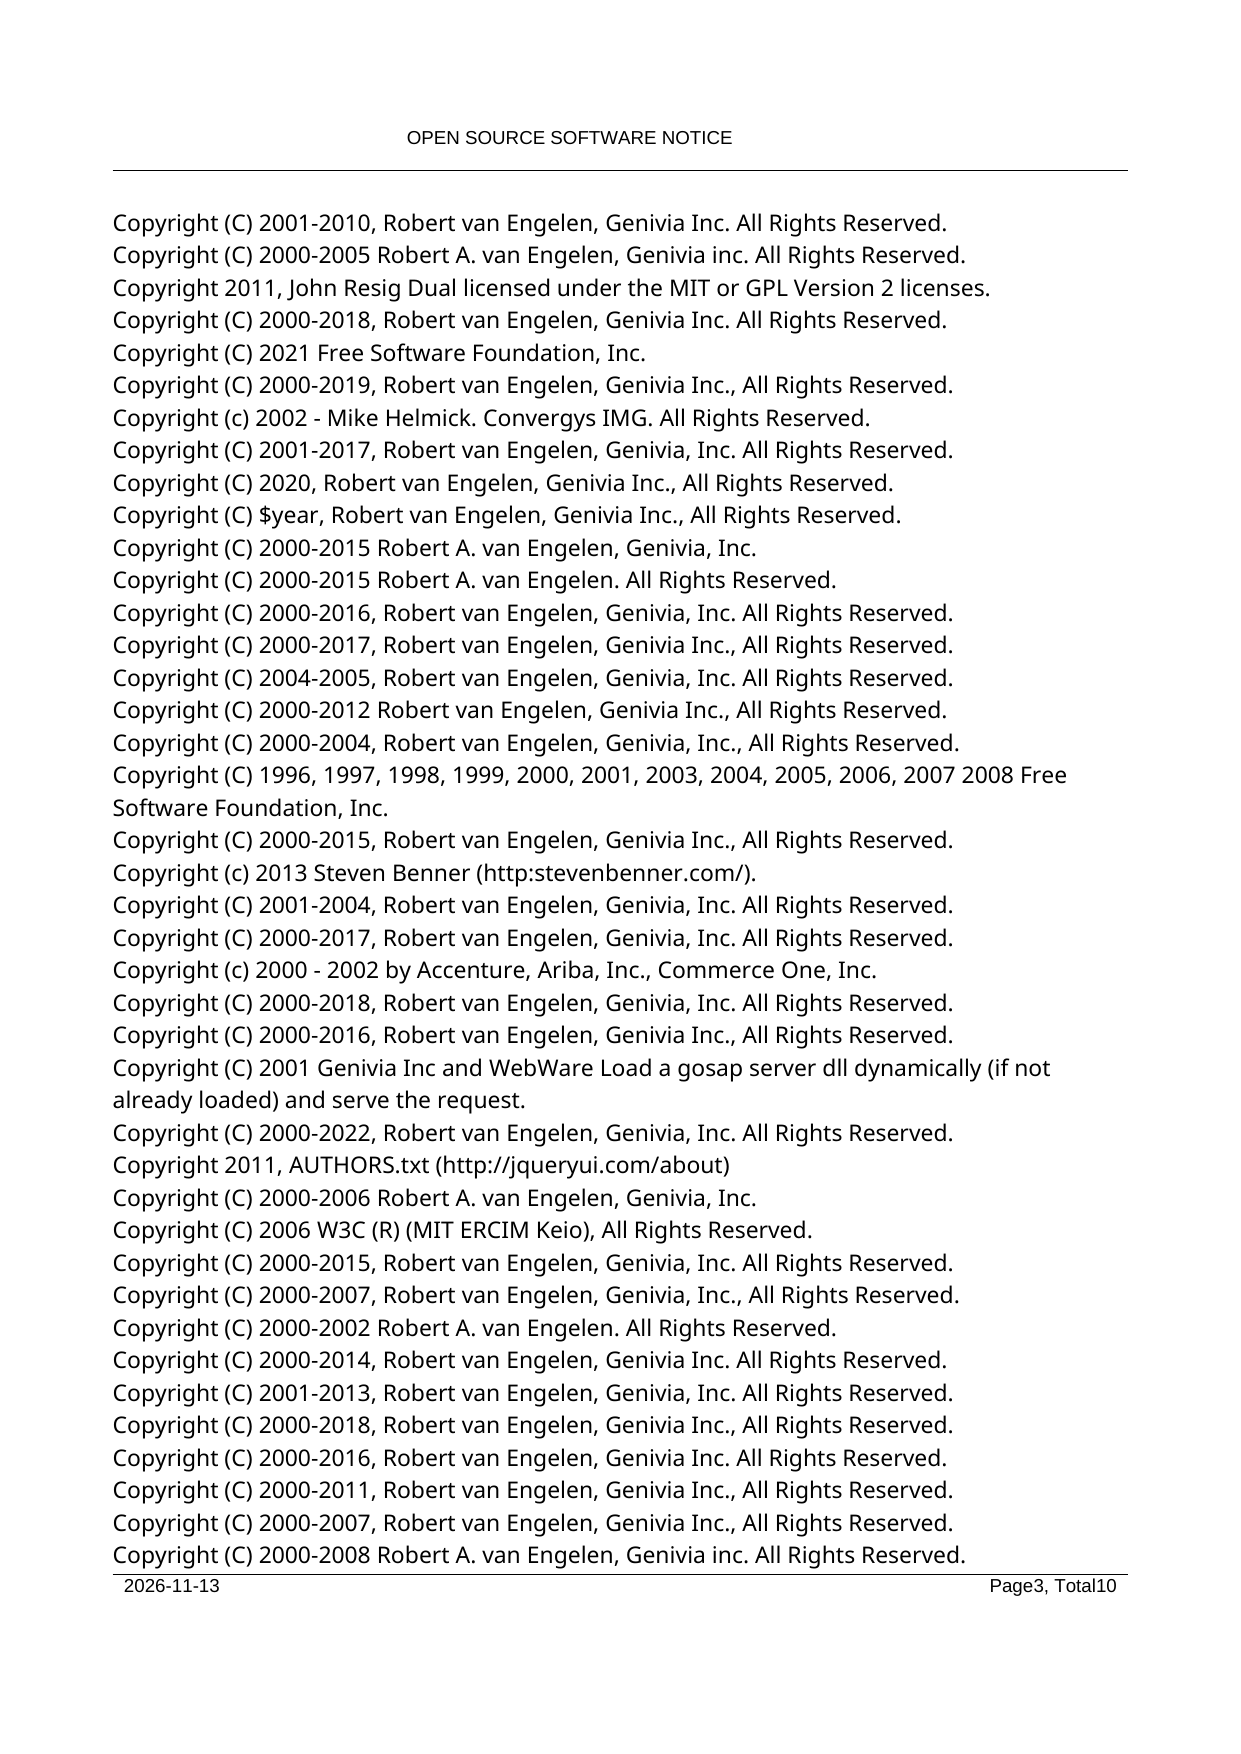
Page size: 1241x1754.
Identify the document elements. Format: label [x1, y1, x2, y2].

text [112, 206, 1128, 1571]
